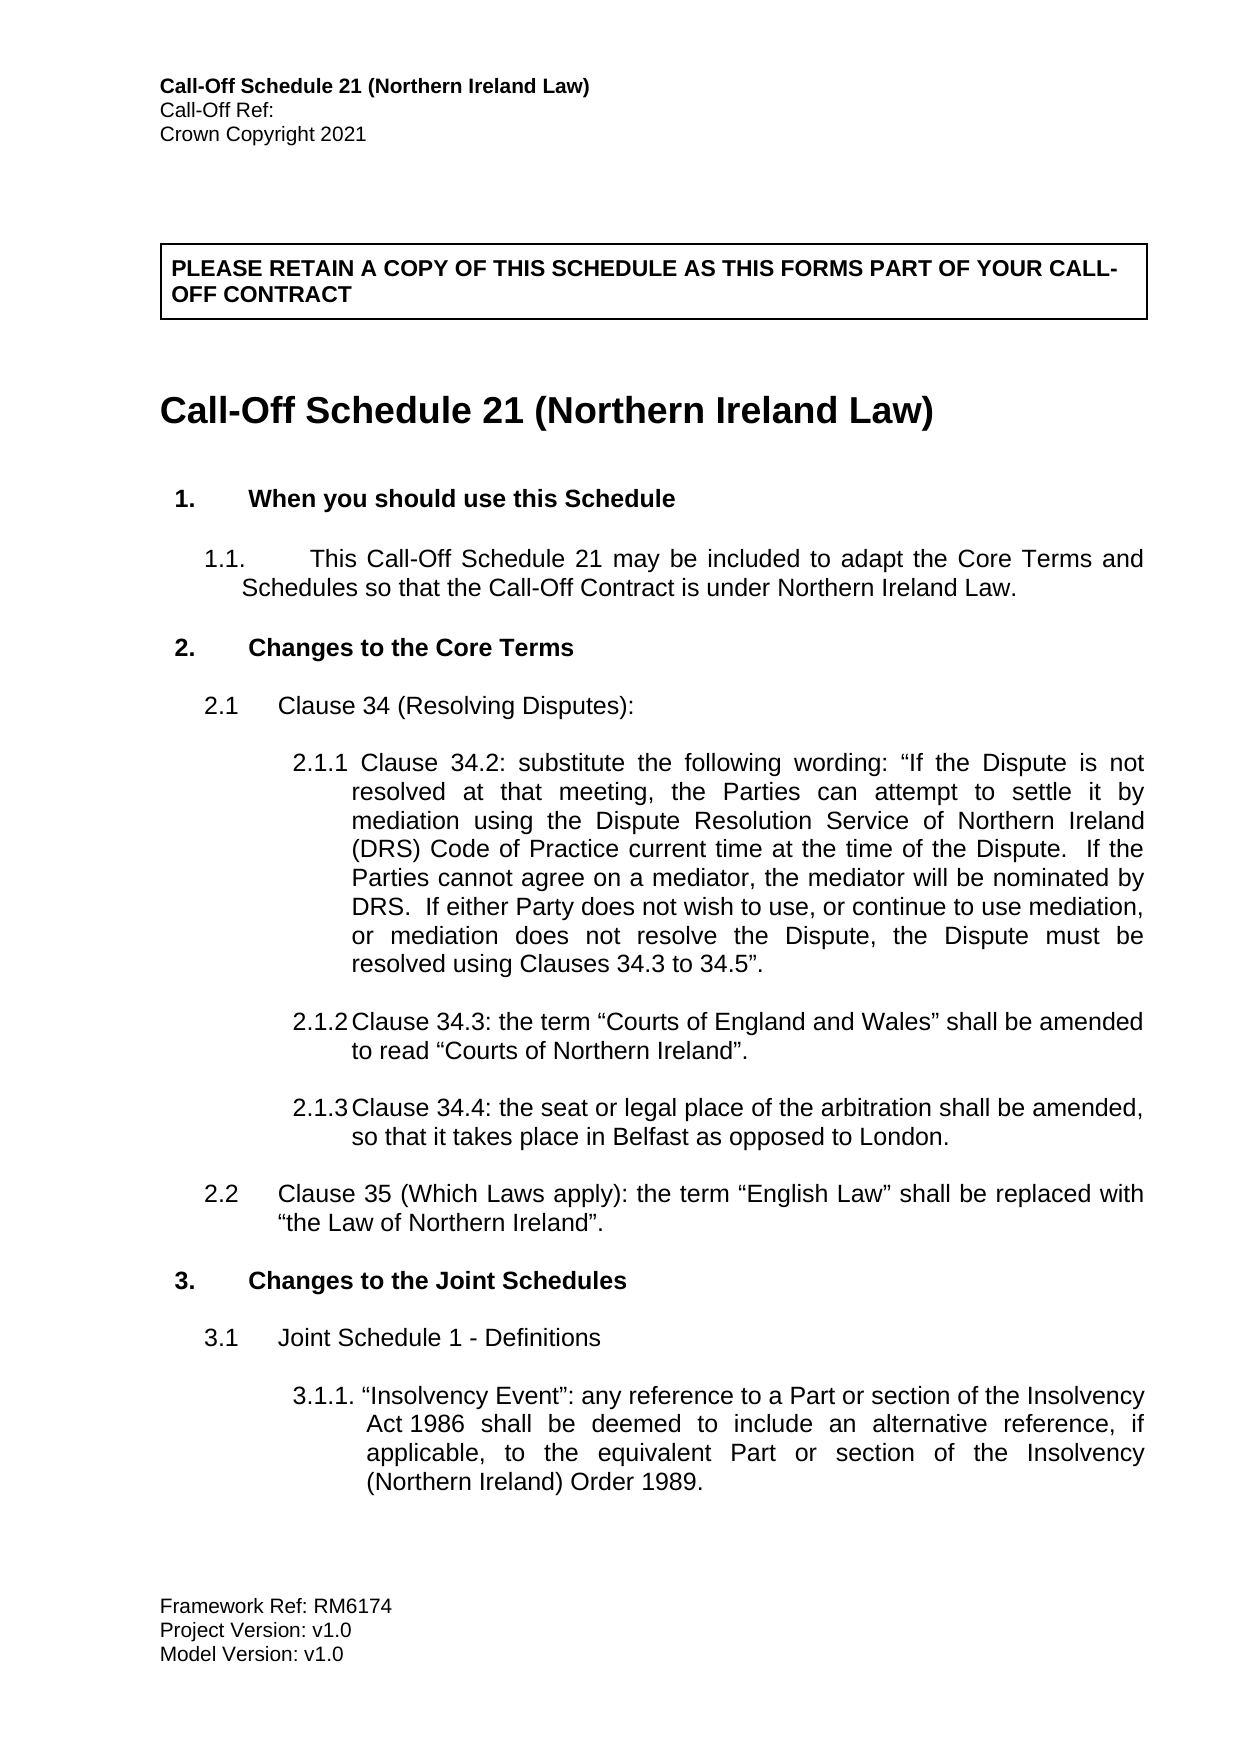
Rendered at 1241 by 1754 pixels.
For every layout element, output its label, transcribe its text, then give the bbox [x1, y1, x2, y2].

list When you should use this Schedule [174, 484, 1146, 513]
text Call-Off Schedule 21 (Northern Ireland Law) [159, 388, 1146, 432]
text 3.1 Joint Schedule 1 - Definitions [159, 1323, 1146, 1352]
list Changes to the Core Terms [174, 633, 1146, 662]
list This Call-Off Schedule 21 may be included to adapt the Core Terms and Schedules so that the Call-Off Contract is under Northern Ireland Law. [204, 544, 1146, 602]
text 3.1.1. “Insolvency Event”: any reference to a Part or section of the Insolvency Act 1986 shall be deemed to include an alternative reference, if applicable, to the equivalent Part or section of the Insolvency (Northern Ireland) Order 1989. [292, 1381, 1146, 1496]
text 2.1 Clause 34 (Resolving Disputes): [204, 691, 1146, 719]
table_header PLEASE RETAIN A COPY OF THIS SCHEDULE AS THIS FORMS PART OF YOUR CALL-OFF CONTRACT [162, 245, 1146, 318]
text 2.1.1 Clause 34.2: substitute the following wording: “If the Dispute is not resolved at that meeting, the Parties can attempt to settle it by mediation using the Dispute Resolution Service of Northern Ireland (DRS) Code of Practice current time at the time of the Dispute. If the Parties cannot agree on a mediator, the mediator will be nominated by DRS. If either Party does not wish to use, or continue to use mediation, or mediation does not resolve the Dispute, the Dispute must be resolved using Clauses 34.3 to 34.5”. [292, 748, 1146, 978]
text 2.1.3 Clause 34.4: the seat or legal place of the arbitration shall be amended, so that it takes place in Belfast as opposed to London. [292, 1093, 1146, 1151]
list Changes to the Joint Schedules [174, 1266, 1146, 1294]
text 2.2 Clause 35 (Which Laws apply): the term “English Law” shall be replaced with “the Law of Northern Ireland”. [204, 1179, 1146, 1237]
text 2.1.2 Clause 34.3: the term “Courts of England and Wales” shall be amended to read “Courts of Northern Ireland”. [292, 1007, 1146, 1064]
